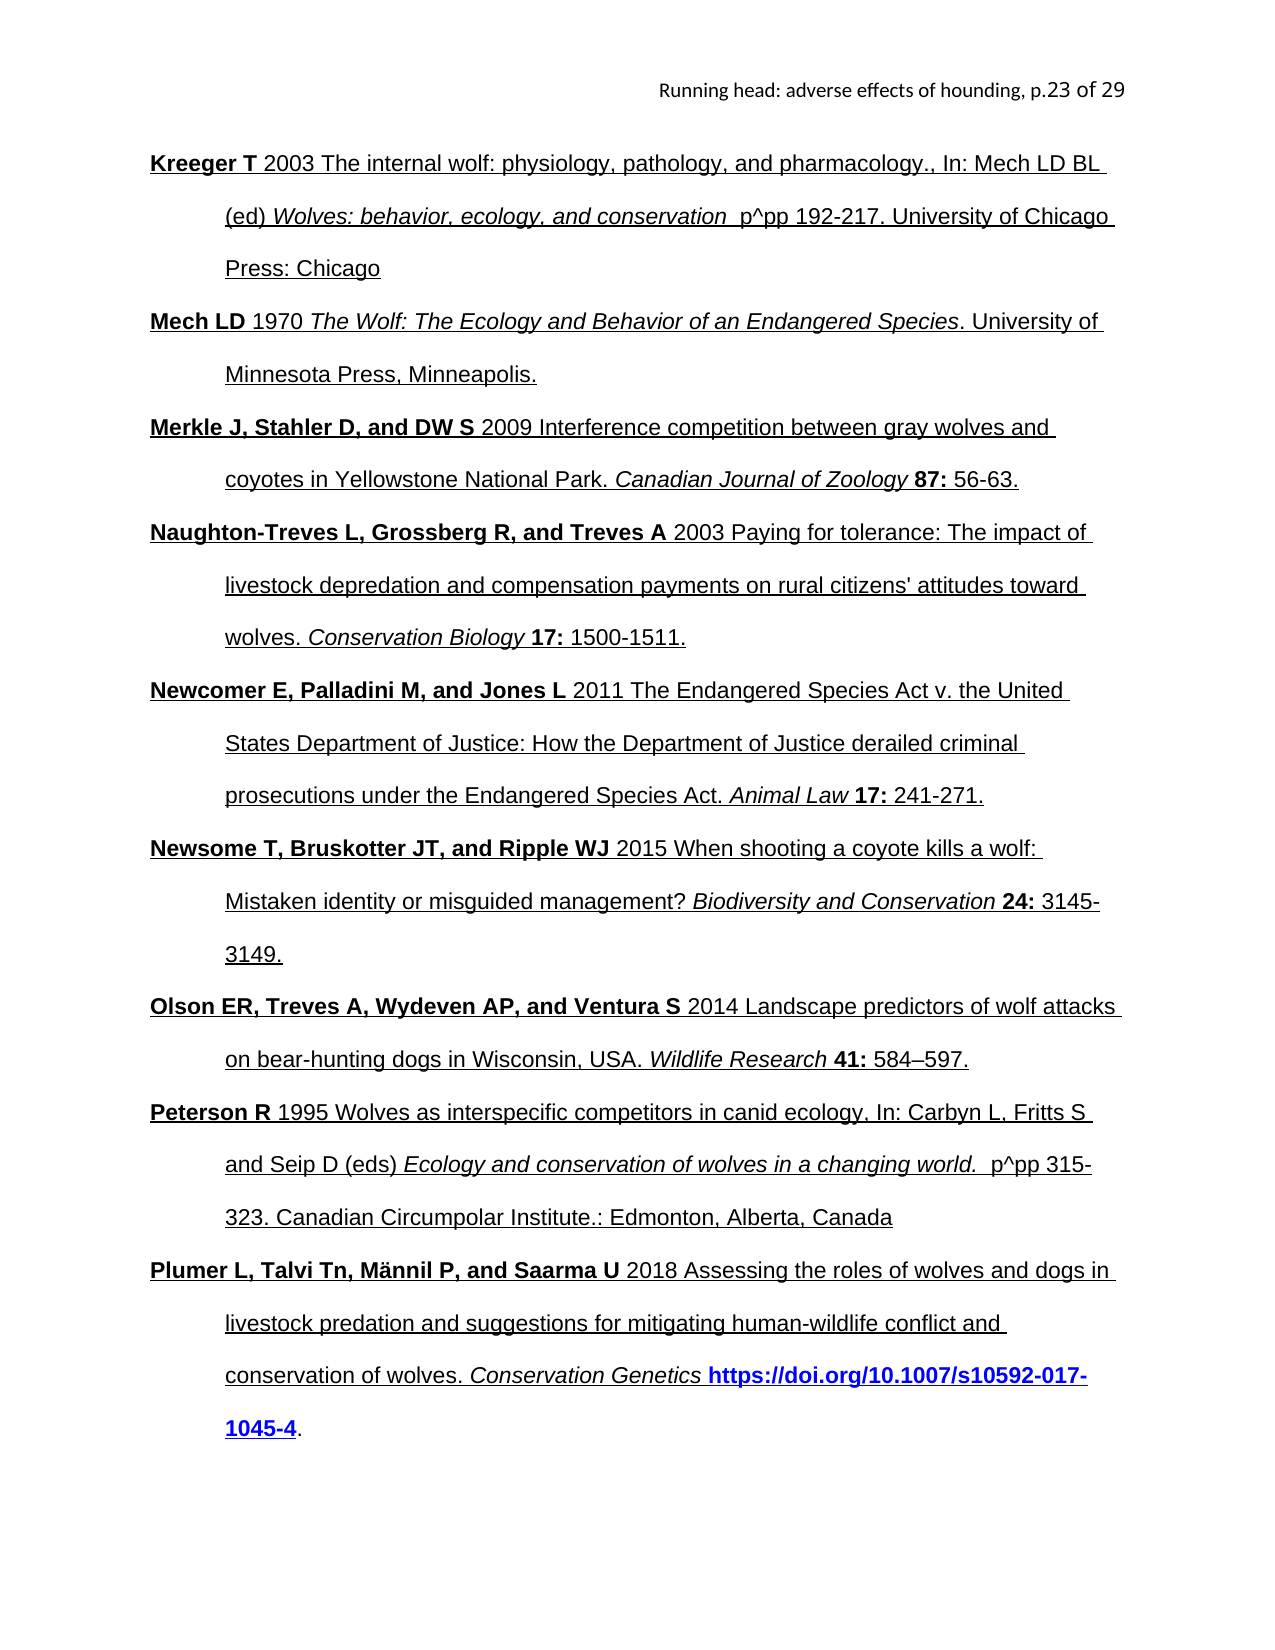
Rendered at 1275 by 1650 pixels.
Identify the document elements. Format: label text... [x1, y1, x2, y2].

text Plumer L, Talvi Tn, Männil P, and Saarma U 2018 Assessing the roles of wolves and dogs in livestock predation and suggestions for mitigating human-wildlife conflict and conservation of wolves. Conservation Genetics https://doi.org/10.1007/s10592-017-1045-4. [150, 1257, 1125, 1441]
text Olson ER, Treves A, Wydeven AP, and Ventura S 2014 Landscape predictors of wolf attacks on bear-hunting dogs in Wisconsin, USA. Wildlife Research 41: 584–597. [150, 993, 1125, 1072]
text Merkle J, Stahler D, and DW S 2009 Interference competition between gray wolves and coyotes in Yellowstone National Park. Canadian Journal of Zoology 87: 56-63. [150, 413, 1125, 493]
text Peterson R 1995 Wolves as interspecific competitors in canid ecology, In: Carbyn L, Fritts S and Seip D (eds) Ecology and conservation of wolves in a changing world. p^pp 315-323. Canadian Circumpolar Institute.: Edmonton, Alberta, Canada [150, 1099, 1125, 1231]
text Newcomer E, Palladini M, and Jones L 2011 The Endangered Species Act v. the United States Department of Justice: How the Department of Justice derailed criminal prosecutions under the Endangered Species Act. Animal Law 17: 241-271. [150, 677, 1125, 809]
text Kreeger T 2003 The internal wolf: physiology, pathology, and pharmacology., In: Mech LD BL (ed) Wolves: behavior, ecology, and conservation p^pp 192-217. University of Chicago Press: Chicago [150, 150, 1125, 282]
text Mech LD 1970 The Wolf: The Ecology and Behavior of an Endangered Species. University of Minnesota Press, Minneapolis. [150, 308, 1125, 387]
text Newsome T, Bruskotter JT, and Ripple WJ 2015 When shooting a coyote kills a wolf: Mistaken identity or misguided management? Biodiversity and Conservation 24: 3145-3149. [150, 835, 1125, 967]
text Naughton-Treves L, Grossberg R, and Treves A 2003 Paying for tolerance: The impact of livestock depredation and compensation payments on rural citizens' attitudes toward wolves. Conservation Biology 17: 1500-1511. [150, 519, 1125, 651]
